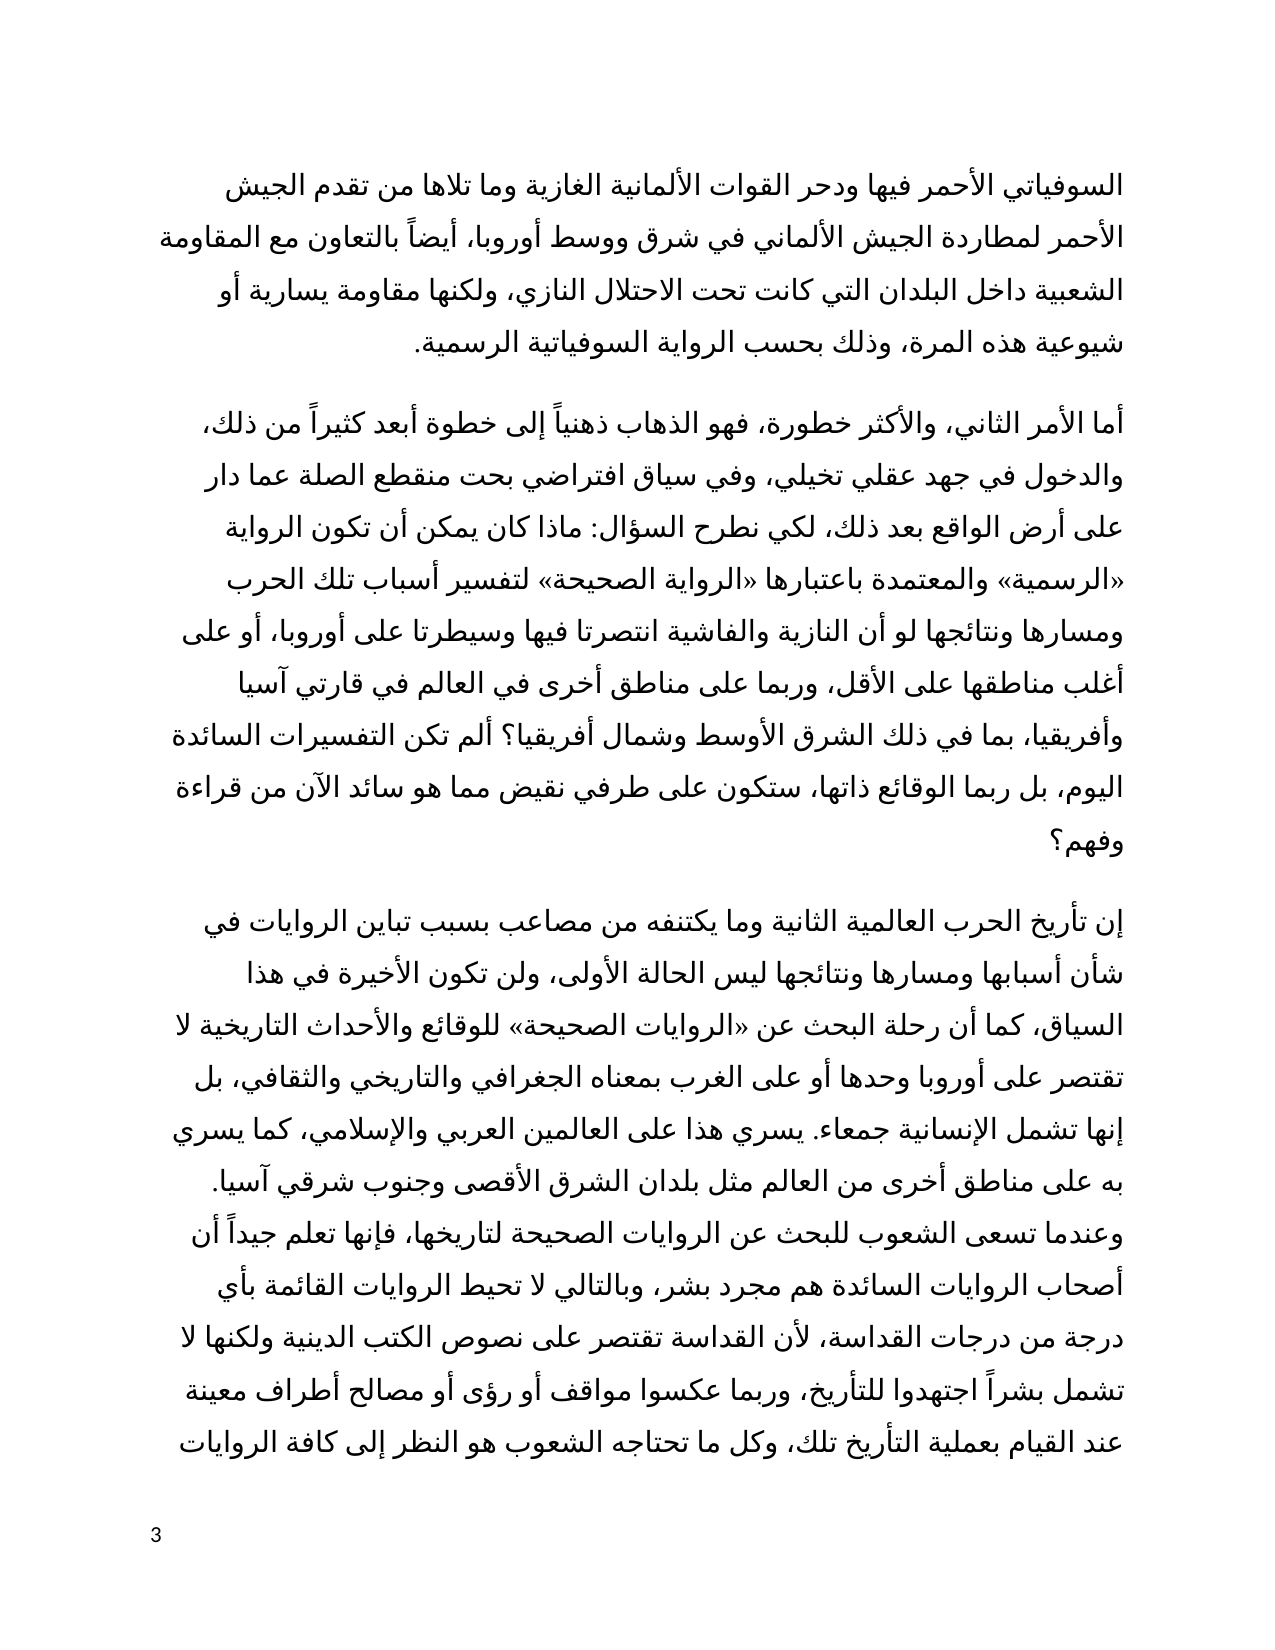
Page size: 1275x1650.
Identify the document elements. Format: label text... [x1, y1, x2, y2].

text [150, 885, 1125, 1458]
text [150, 150, 1125, 358]
text أما الأمر الثاني، والأكثر خطورة، فهو الذهاب ذهنياً إلى خطوة أبعد كثيراً من ذلك، والدخول في جهد عقلي تخيلي، وفي سياق افتراضي بحت منقطع الصلة عما دار على أرض الواقع بعد ذلك، لكي نطرح السؤال: ماذا كان يمكن أن تكون الرواية «الرسمية» والمعتمدة باعتبارها «الرواية الصحيحة» لتفسير أسباب تلك الحرب ومسارها ونتائجها لو أن النازية والفاشية انتصرتا فيها وسيطرتا على أوروبا، أو على أغلب مناطقها على الأقل، وربما على مناطق أخرى في العالم في قارتي آسيا وأفريقيا، بما في ذلك الشرق الأوسط وشمال أفريقيا؟ ألم تكن التفسيرات السائدة اليوم، بل ربما الوقائع ذاتها، ستكون على طرفي نقيض مما هو سائد الآن من قراءة وفهم؟ [150, 387, 1125, 856]
